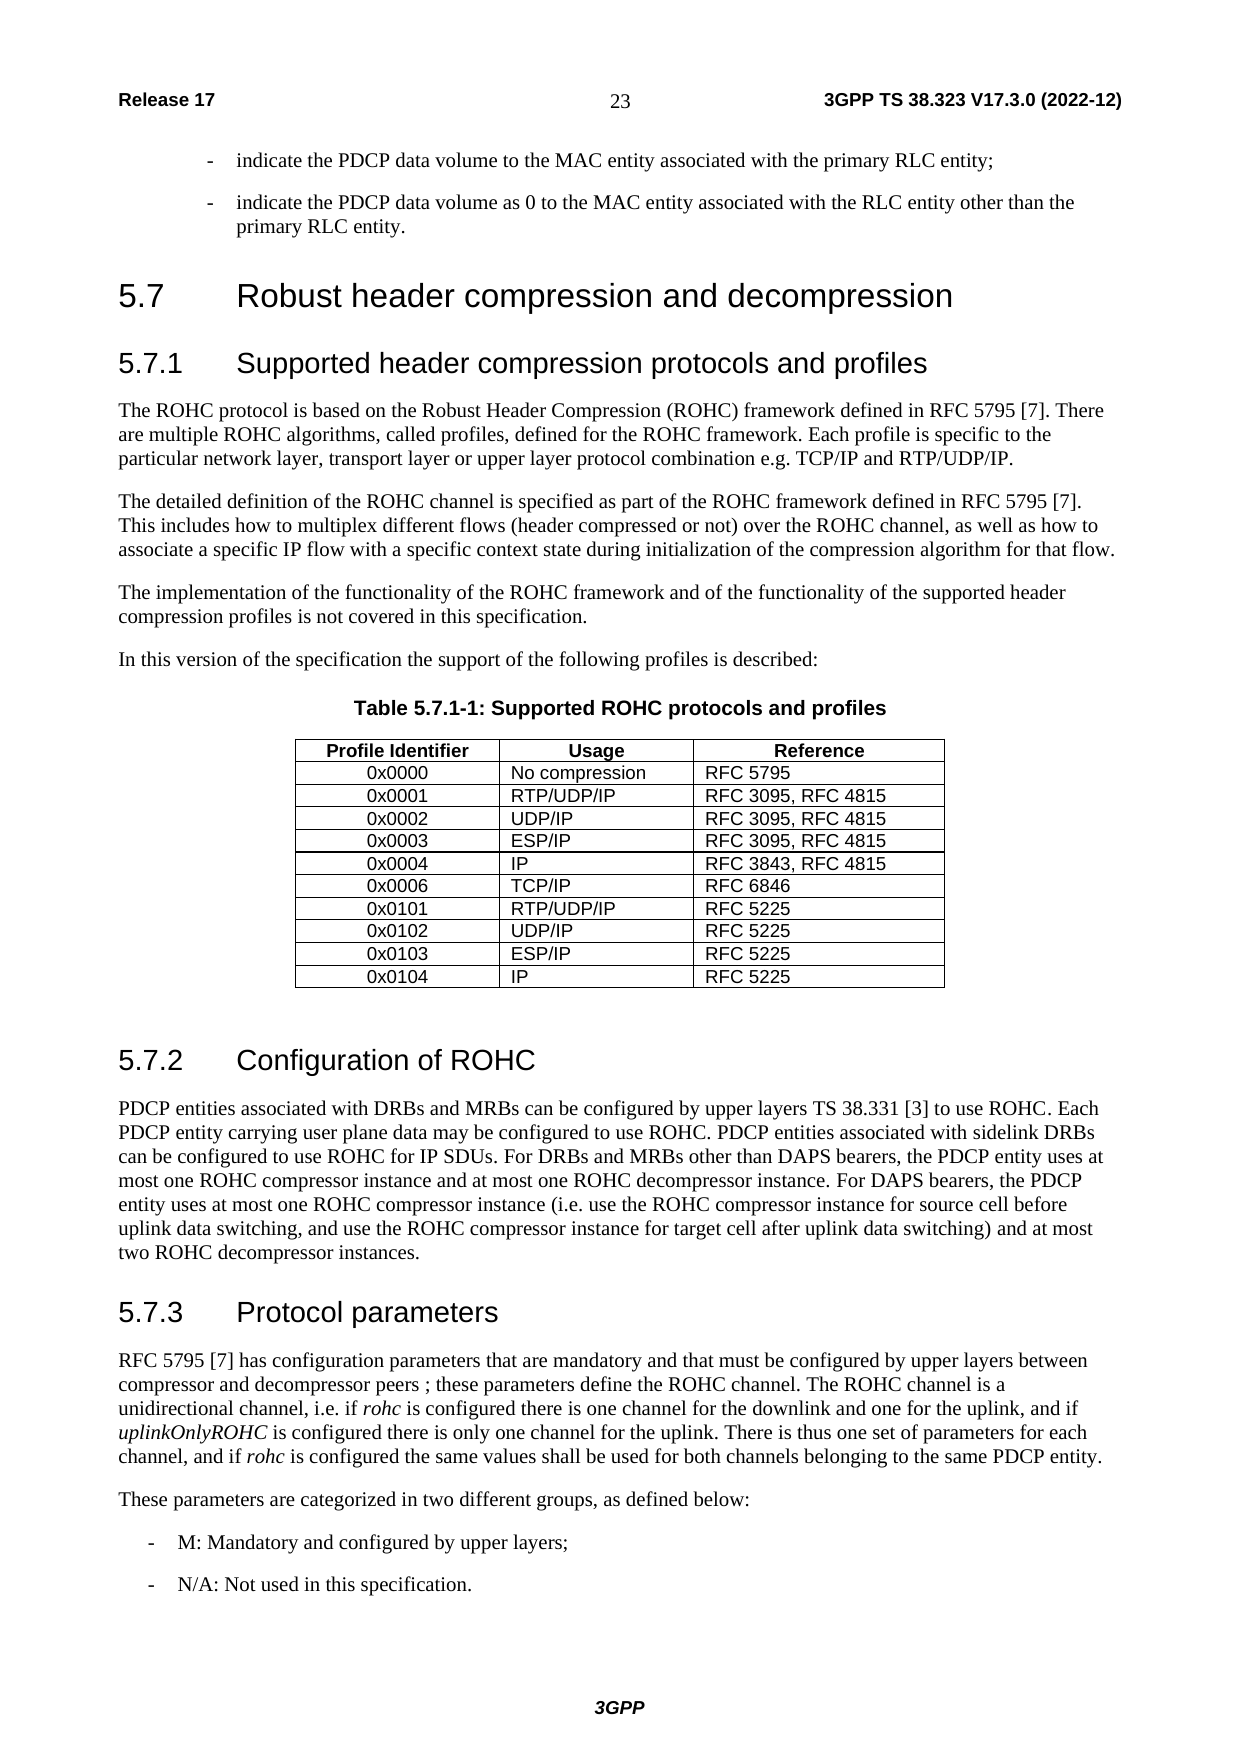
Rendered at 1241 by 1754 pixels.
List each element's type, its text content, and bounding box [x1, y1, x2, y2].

table_cell RTP/UDP/IP [500, 898, 693, 919]
table_cell 0x0103 [296, 943, 499, 964]
table_cell IP [500, 853, 693, 874]
text Table 5.7.1-1: Supported ROHC protocols and profiles [118, 696, 1122, 720]
table_header Profile Identifier [296, 740, 499, 761]
text These parameters are categorized in two different groups, as defined below: [118, 1487, 1122, 1511]
table_cell RFC 5225 [694, 966, 944, 987]
subtitle 5.7 Robust header compression and decompression [118, 276, 1122, 314]
text The detailed definition of the ROHC channel is specified as part of the ROHC framework defined in RFC 5795 [7]. This includes how to multiplex different flows (header compressed or not) over the ROHC channel, as well as how to associate a specific IP flow with a specific context state during initialization of the compression algorithm for that flow. [118, 489, 1122, 561]
table_cell 0x0001 [296, 785, 499, 806]
table_cell RTP/UDP/IP [500, 785, 693, 806]
text The ROHC protocol is based on the Robust Header Compression (ROHC) framework defined in RFC 5795 [7]. There are multiple ROHC algorithms, called profiles, defined for the ROHC framework. Each profile is specific to the particular network layer, transport layer or upper layer protocol combination e.g. TCP/IP and RTP/UDP/IP. [118, 398, 1122, 470]
table_cell UDP/IP [500, 920, 693, 942]
table_cell 0x0006 [296, 875, 499, 897]
text - indicate the PDCP data volume to the MAC entity associated with the primary RLC entity; [207, 147, 1122, 172]
table_cell RFC 5225 [694, 920, 944, 942]
text - indicate the PDCP data volume as 0 to the MAC entity associated with the RLC entity other than the primary RLC entity. [207, 190, 1122, 238]
table_cell 0x0002 [296, 807, 499, 829]
table_cell ESP/IP [500, 943, 693, 964]
table_cell 0x0102 [296, 920, 499, 942]
text - N/A: Not used in this specification. [148, 1572, 1122, 1596]
subtitle 5.7.1 Supported header compression protocols and profiles [118, 346, 1122, 379]
table_cell UDP/IP [500, 807, 693, 829]
table_cell 0x0104 [296, 966, 499, 987]
table_cell RFC 5795 [694, 762, 944, 784]
text PDCP entities associated with DRBs and MRBs can be configured by upper layers TS 38.331 [3] to use ROHC. Each PDCP entity carrying user plane data may be configured to use ROHC. PDCP entities associated with sidelink DRBs can be configured to use ROHC for IP SDUs. For DRBs and MRBs other than DAPS bearers, the PDCP entity uses at most one ROHC compressor instance and at most one ROHC decompressor instance. For DAPS bearers, the PDCP entity uses at most one ROHC compressor instance (i.e. use the ROHC compressor instance for source cell before uplink data switching, and use the ROHC compressor instance for target cell after uplink data switching) and at most two ROHC decompressor instances. [118, 1096, 1122, 1264]
text RFC 5795 [7] has configuration parameters that are mandatory and that must be configured by upper layers between compressor and decompressor peers ; these parameters define the ROHC channel. The ROHC channel is a unidirectional channel, i.e. if rohc is configured there is one channel for the downlink and one for the uplink, and if uplinkOnlyROHC is configured there is only one channel for the uplink. There is thus one set of parameters for each channel, and if rohc is configured the same values shall be used for both channels belonging to the same PDCP entity. [118, 1348, 1122, 1468]
table_header Reference [694, 740, 944, 761]
table_cell ESP/IP [500, 830, 693, 851]
table_cell RFC 3843, RFC 4815 [694, 853, 944, 874]
table_cell RFC 5225 [694, 898, 944, 919]
table_cell IP [500, 966, 693, 987]
table_cell 0x0101 [296, 898, 499, 919]
text The implementation of the functionality of the ROHC framework and of the functionality of the supported header compression profiles is not covered in this specification. [118, 580, 1122, 628]
table_cell TCP/IP [500, 875, 693, 897]
table_cell 0x0004 [296, 853, 499, 874]
table_cell No compression [500, 762, 693, 784]
text - M: Mandatory and configured by upper layers; [148, 1529, 1122, 1554]
table_cell RFC 3095, RFC 4815 [694, 807, 944, 829]
subtitle 5.7.2 Configuration of ROHC [118, 1043, 1122, 1077]
table_cell RFC 3095, RFC 4815 [694, 830, 944, 851]
table_cell RFC 3095, RFC 4815 [694, 785, 944, 806]
table_header Usage [500, 740, 693, 761]
table_cell RFC 5225 [694, 943, 944, 964]
text In this version of the specification the support of the following profiles is described: [118, 647, 1122, 671]
table_cell 0x0003 [296, 830, 499, 851]
table_cell RFC 6846 [694, 875, 944, 897]
table_cell 0x0000 [296, 762, 499, 784]
subtitle 5.7.3 Protocol parameters [118, 1295, 1122, 1329]
